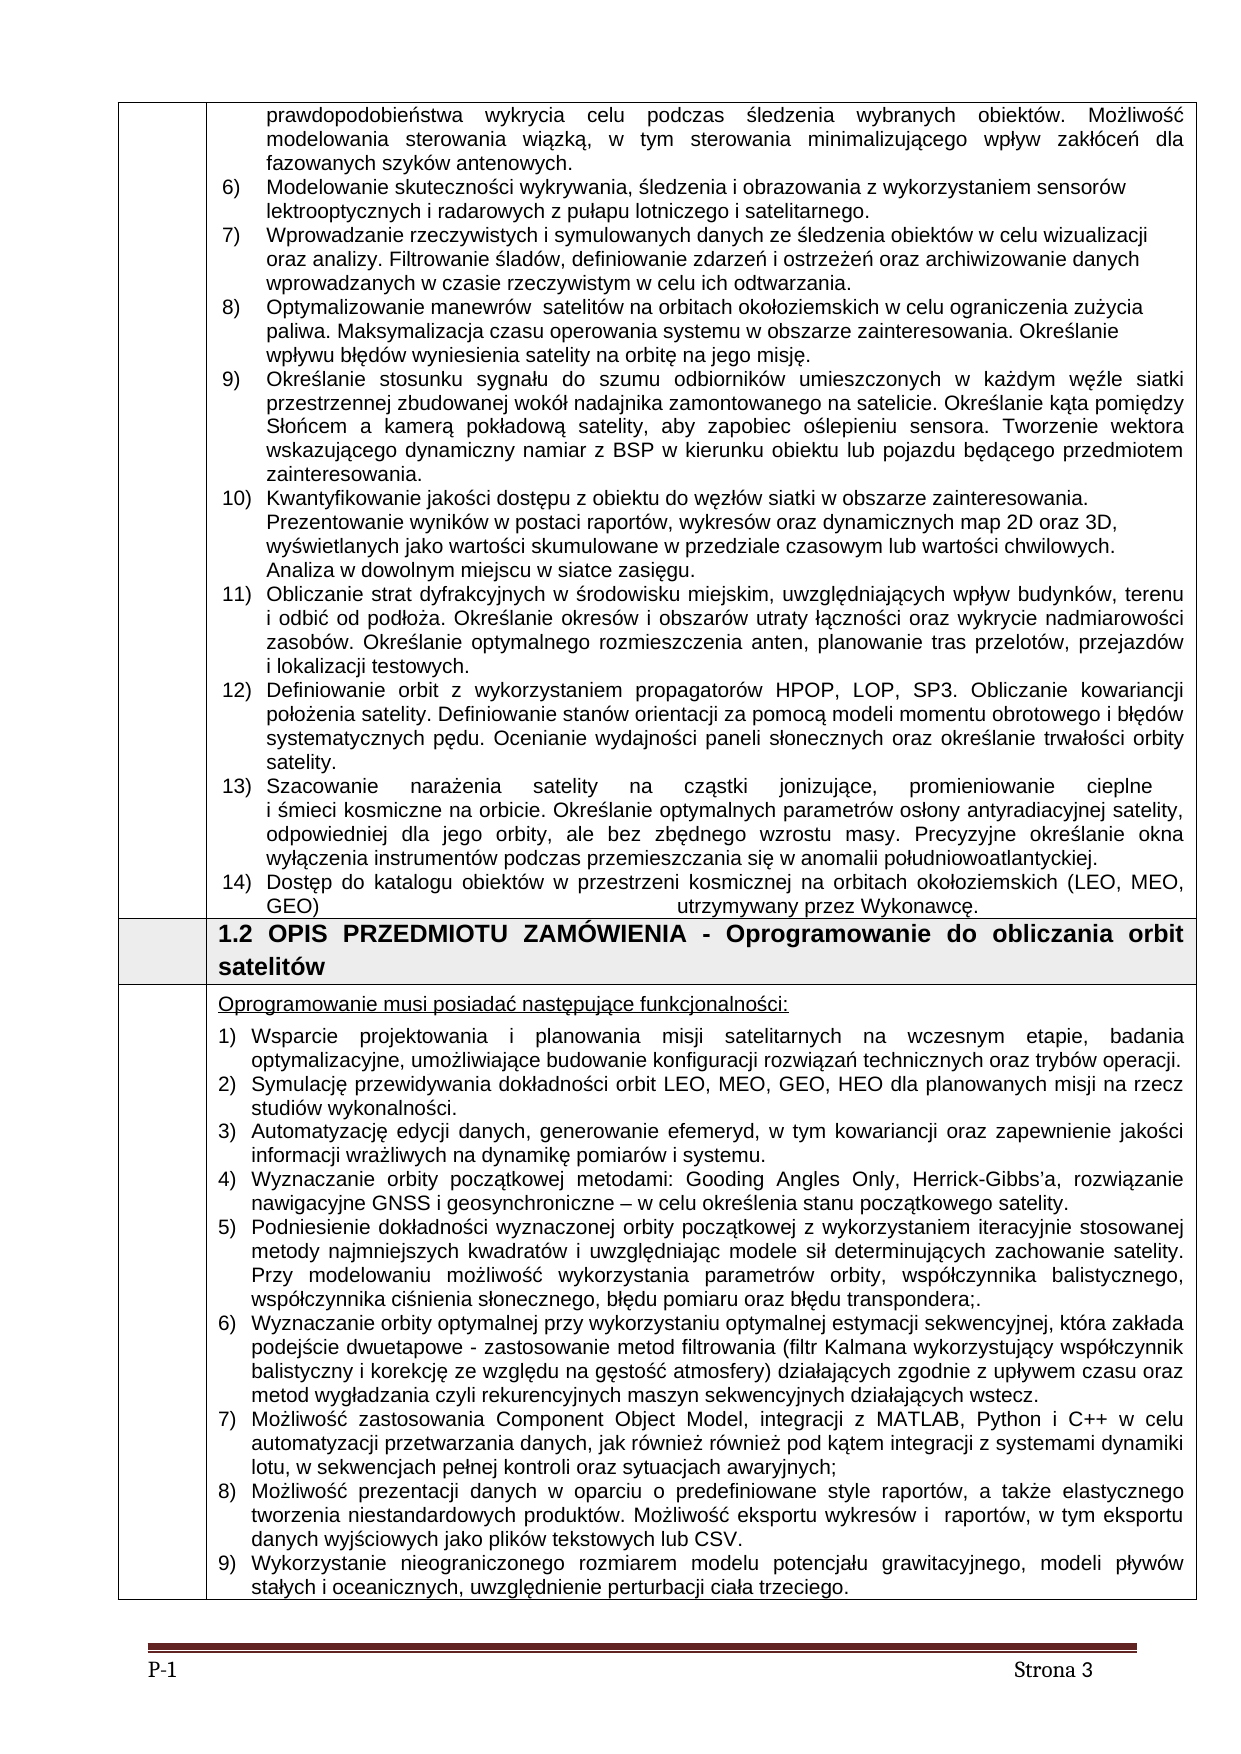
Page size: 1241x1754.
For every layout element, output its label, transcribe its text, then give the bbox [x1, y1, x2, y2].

table_cell [119, 985, 206, 1598]
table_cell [207, 985, 1196, 1598]
table_cell [119, 919, 206, 984]
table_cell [207, 103, 1196, 917]
table_cell [119, 103, 206, 917]
table_cell 1.2 OPIS PRZEDMIOTU ZAMÓWIENIA - Oprogramowanie do obliczania orbit satelitów [207, 919, 1196, 984]
